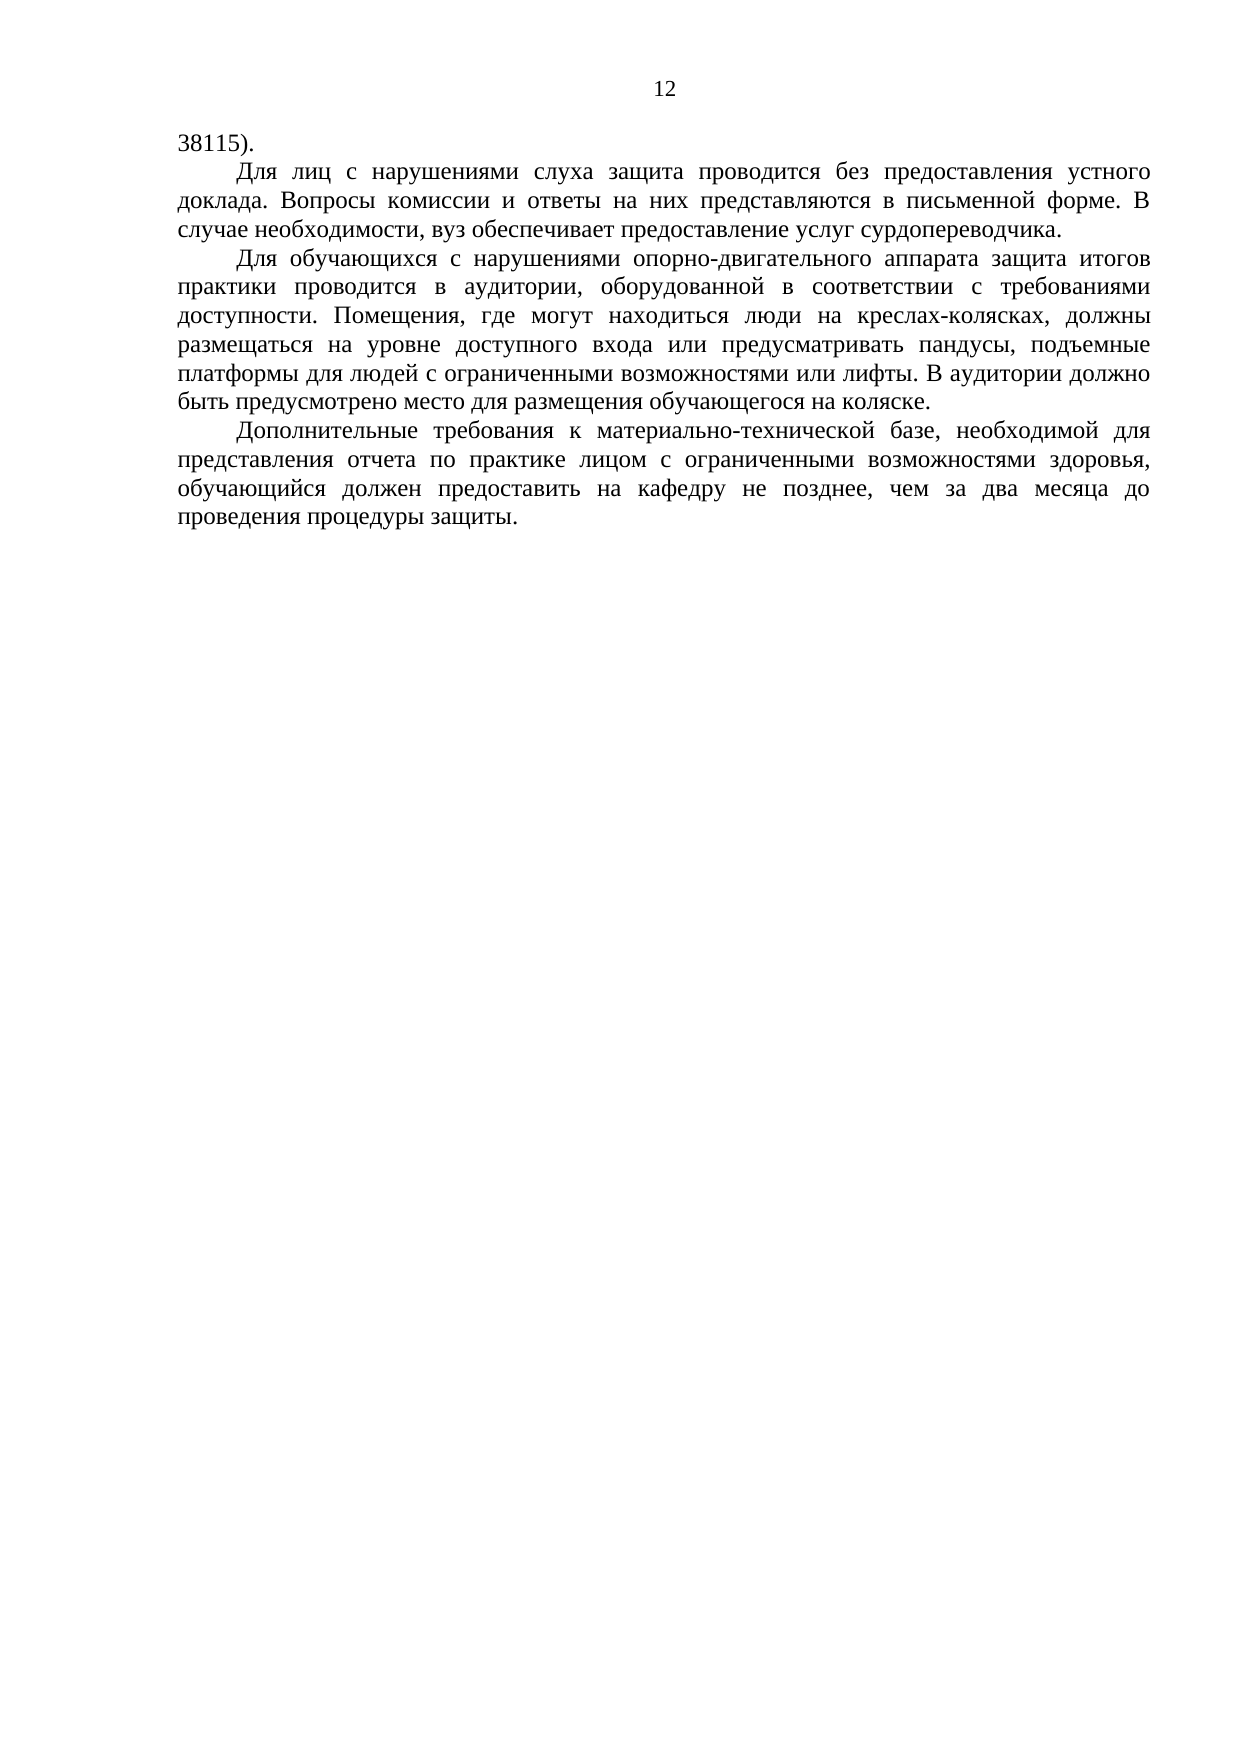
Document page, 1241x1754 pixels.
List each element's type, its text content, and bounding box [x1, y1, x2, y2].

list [177, 128, 1152, 156]
text Для лиц с нарушениями слуха защита проводится без предоставления устного доклада. Вопросы комиссии и ответы на них представляются в письменной форме. В случае необходимости, вуз обеспечивает предоставление услуг сурдопереводчика. [177, 156, 1152, 243]
text Дополнительные требования к материально-технической базе, необходимой для представления отчета по практике лицом с ограниченными возможностями здоровья, обучающийся должен предоставить на кафедру не позднее, чем за два месяца до проведения процедуры защиты. [177, 415, 1152, 530]
text Для обучающихся с нарушениями опорно-двигательного аппарата защита итогов практики проводится в аудитории, оборудованной в соответствии с требованиями доступности. Помещения, где могут находиться люди на креслах-колясках, должны размещаться на уровне доступного входа или предусматривать пандусы, подъемные платформы для людей с ограниченными возможностями или лифты. В аудитории должно быть предусмотрено место для размещения обучающегося на коляске. [177, 243, 1152, 415]
